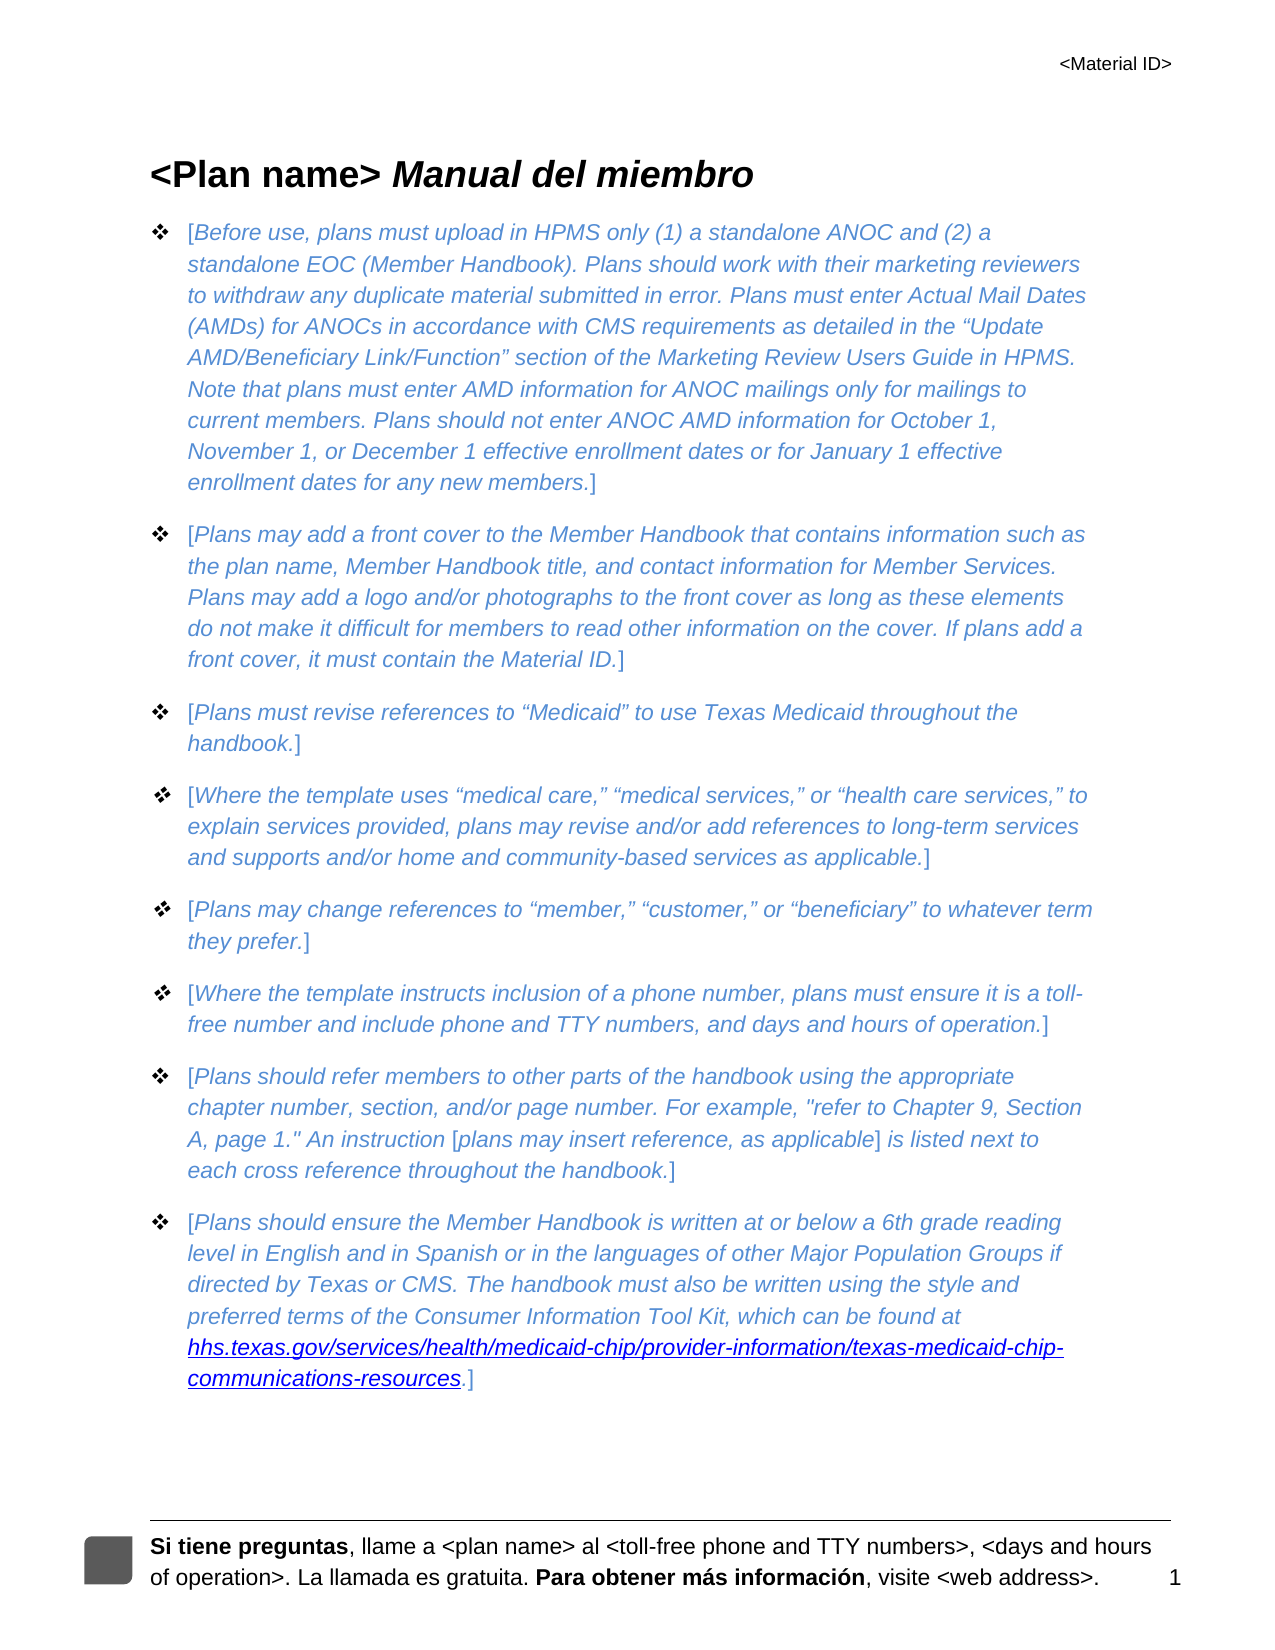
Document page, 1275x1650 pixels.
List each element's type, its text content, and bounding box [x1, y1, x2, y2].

list [Before use, plans must upload in HPMS only (1) a standalone ANOC and (2) a standalone EOC (Member Handbook). Plans should work with their marketing reviewers to withdraw any duplicate material submitted in error. Plans must enter Actual Mail Dates (AMDs) for ANOCs in accordance with CMS requirements as detailed in the “Update AMD/Beneficiary Link/Function” section of the Marketing Review Users Guide in HPMS. Note that plans must enter AMD information for ANOC mailings only for mailings to current members. Plans should not enter ANOC AMD information for October 1, November 1, or December 1 effective enrollment dates or for January 1 effective enrollment dates for any new members.] [150, 216, 1096, 497]
list [Plans may add a front cover to the Member Handbook that contains information such as the plan name, Member Handbook title, and contact information for Member Services. Plans may add a logo and/or photographs to the front cover as long as these elements do not make it difficult for members to read other information on the cover. If plans add a front cover, it must contain the Material ID.] [150, 518, 1096, 674]
list [Where the template uses “medical care,” “medical services,” or “health care services,” to explain services provided, plans may revise and/or add references to long-term services and supports and/or home and community-based services as applicable.] [150, 778, 1096, 872]
title <Plan name> Manual del miembro [150, 157, 1171, 195]
list [Plans must revise references to “Medicaid” to use Texas Medicaid throughout the handbook.] [150, 695, 1096, 757]
list [Plans may change references to “member,” “customer,” or “beneficiary” to whatever term they prefer.] [150, 893, 1096, 955]
list [Plans should ensure the Member Handbook is written at or below a 6th grade reading level in English and in Spanish or in the languages of other Major Population Groups if directed by Texas or CMS. The handbook must also be written using the style and preferred terms of the Consumer Information Tool Kit, which can be found at hhs.texas.gov/services/health/medicaid-chip/provider-information/texas-medicaid-chip-communications-resources.] [150, 1205, 1096, 1393]
list [Where the template instructs inclusion of a phone number, plans must ensure it is a toll-free number and include phone and TTY numbers, and days and hours of operation.] [150, 976, 1096, 1039]
list [Plans should refer members to other parts of the handbook using the appropriate chapter number, section, and/or page number. For example, "refer to Chapter 9, Section A, page 1." An instruction [plans may insert reference, as applicable] is listed next to each cross reference throughout the handbook.] [150, 1059, 1096, 1184]
